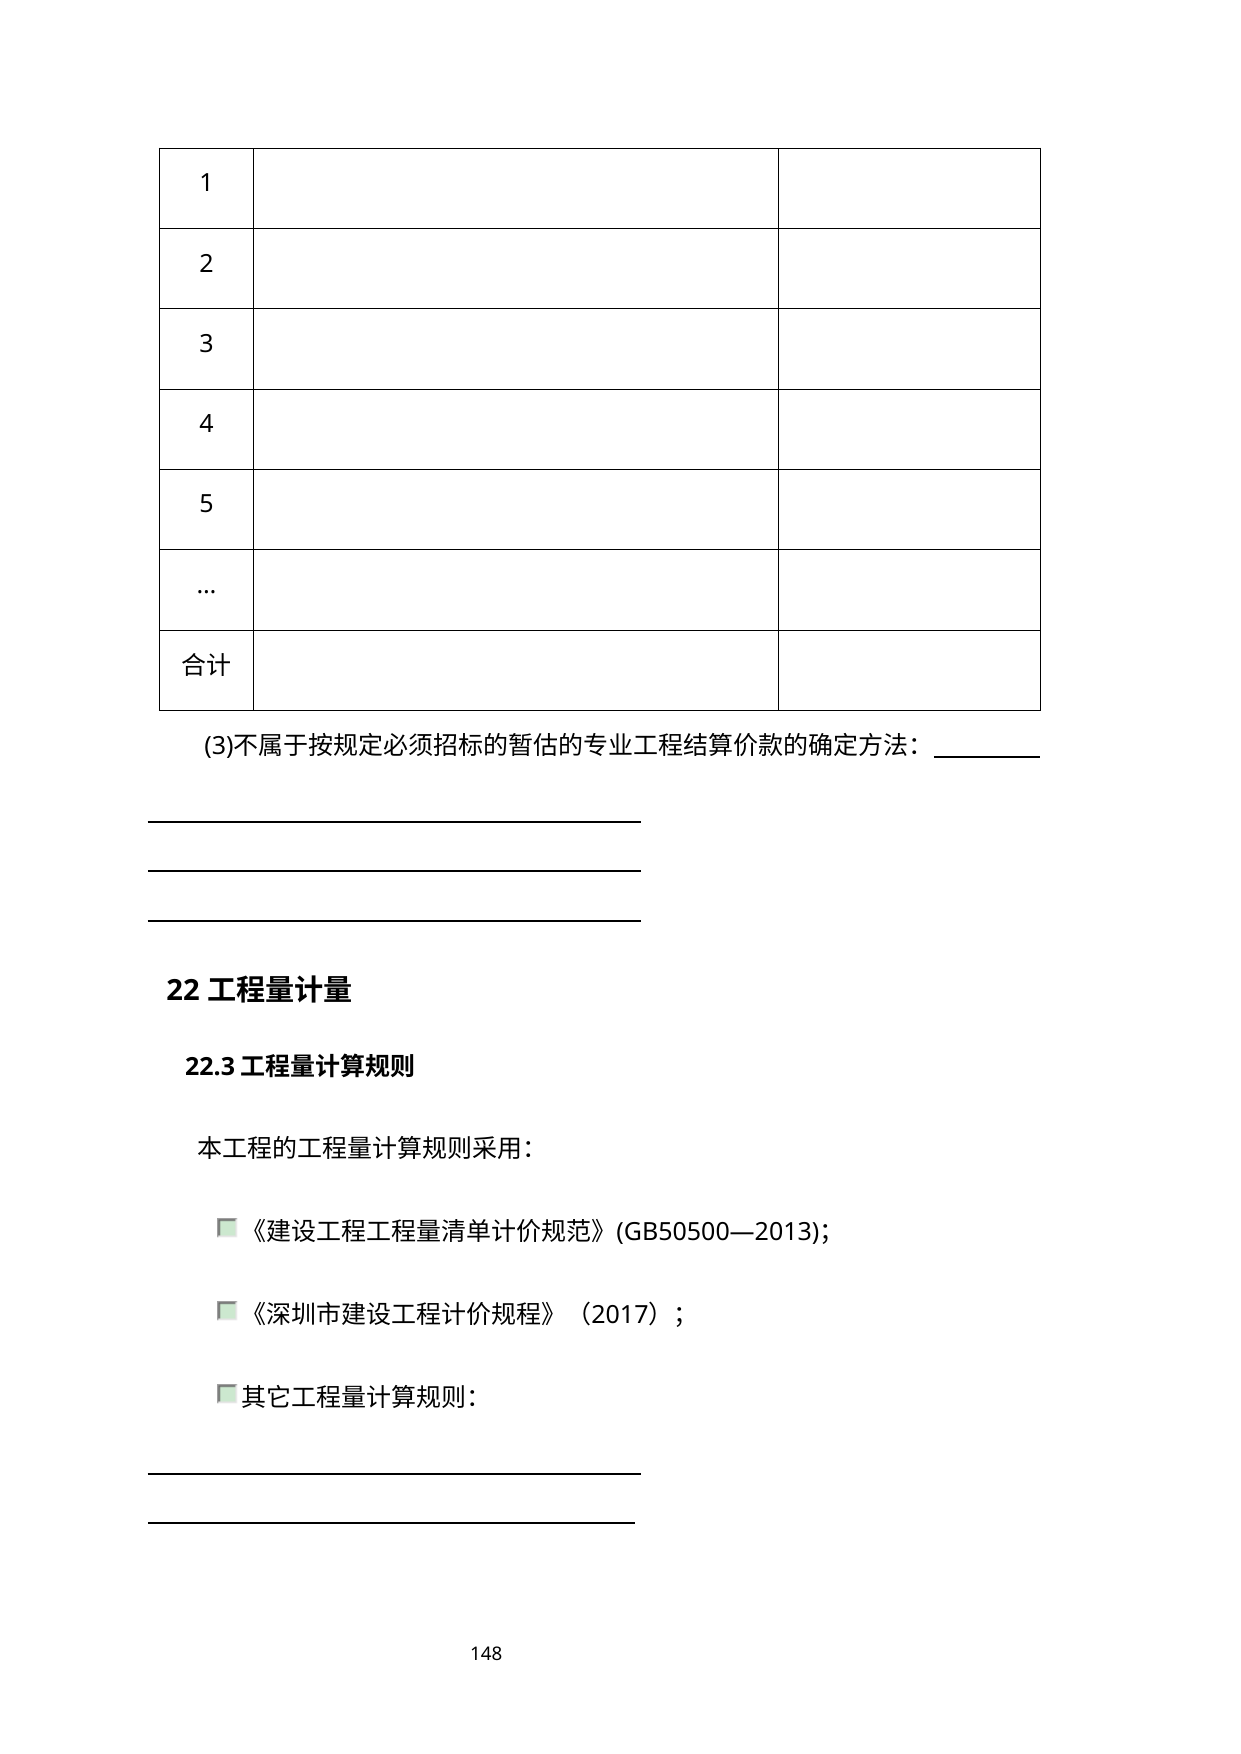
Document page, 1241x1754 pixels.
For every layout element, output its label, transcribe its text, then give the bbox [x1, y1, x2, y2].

list 22 工程量计量 [166, 955, 1093, 1020]
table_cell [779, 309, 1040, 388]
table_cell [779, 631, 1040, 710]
text 其它工程量计算规则： [166, 1363, 1093, 1428]
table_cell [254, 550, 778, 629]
text (3)不属于按规定必须招标的暂估的专业工程结算价款的确定方法： [148, 711, 1093, 776]
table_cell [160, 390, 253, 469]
text 《建设工程工程量清单计价规范》(GB50500—2013)； [166, 1197, 1093, 1262]
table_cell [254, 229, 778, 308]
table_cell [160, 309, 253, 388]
list 22.3工程量计算规则 [185, 1032, 1093, 1097]
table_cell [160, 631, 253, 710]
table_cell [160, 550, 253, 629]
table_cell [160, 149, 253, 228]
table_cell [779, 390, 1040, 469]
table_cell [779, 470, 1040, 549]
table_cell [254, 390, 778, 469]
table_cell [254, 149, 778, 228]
text 《深圳市建设工程计价规程》（2017）； [166, 1280, 1093, 1345]
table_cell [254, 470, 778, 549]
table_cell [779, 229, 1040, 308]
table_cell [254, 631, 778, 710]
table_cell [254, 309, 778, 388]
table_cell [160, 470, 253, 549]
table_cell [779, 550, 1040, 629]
text 本工程的工程量计算规则采用： [148, 1114, 1093, 1179]
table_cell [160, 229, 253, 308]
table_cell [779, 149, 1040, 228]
